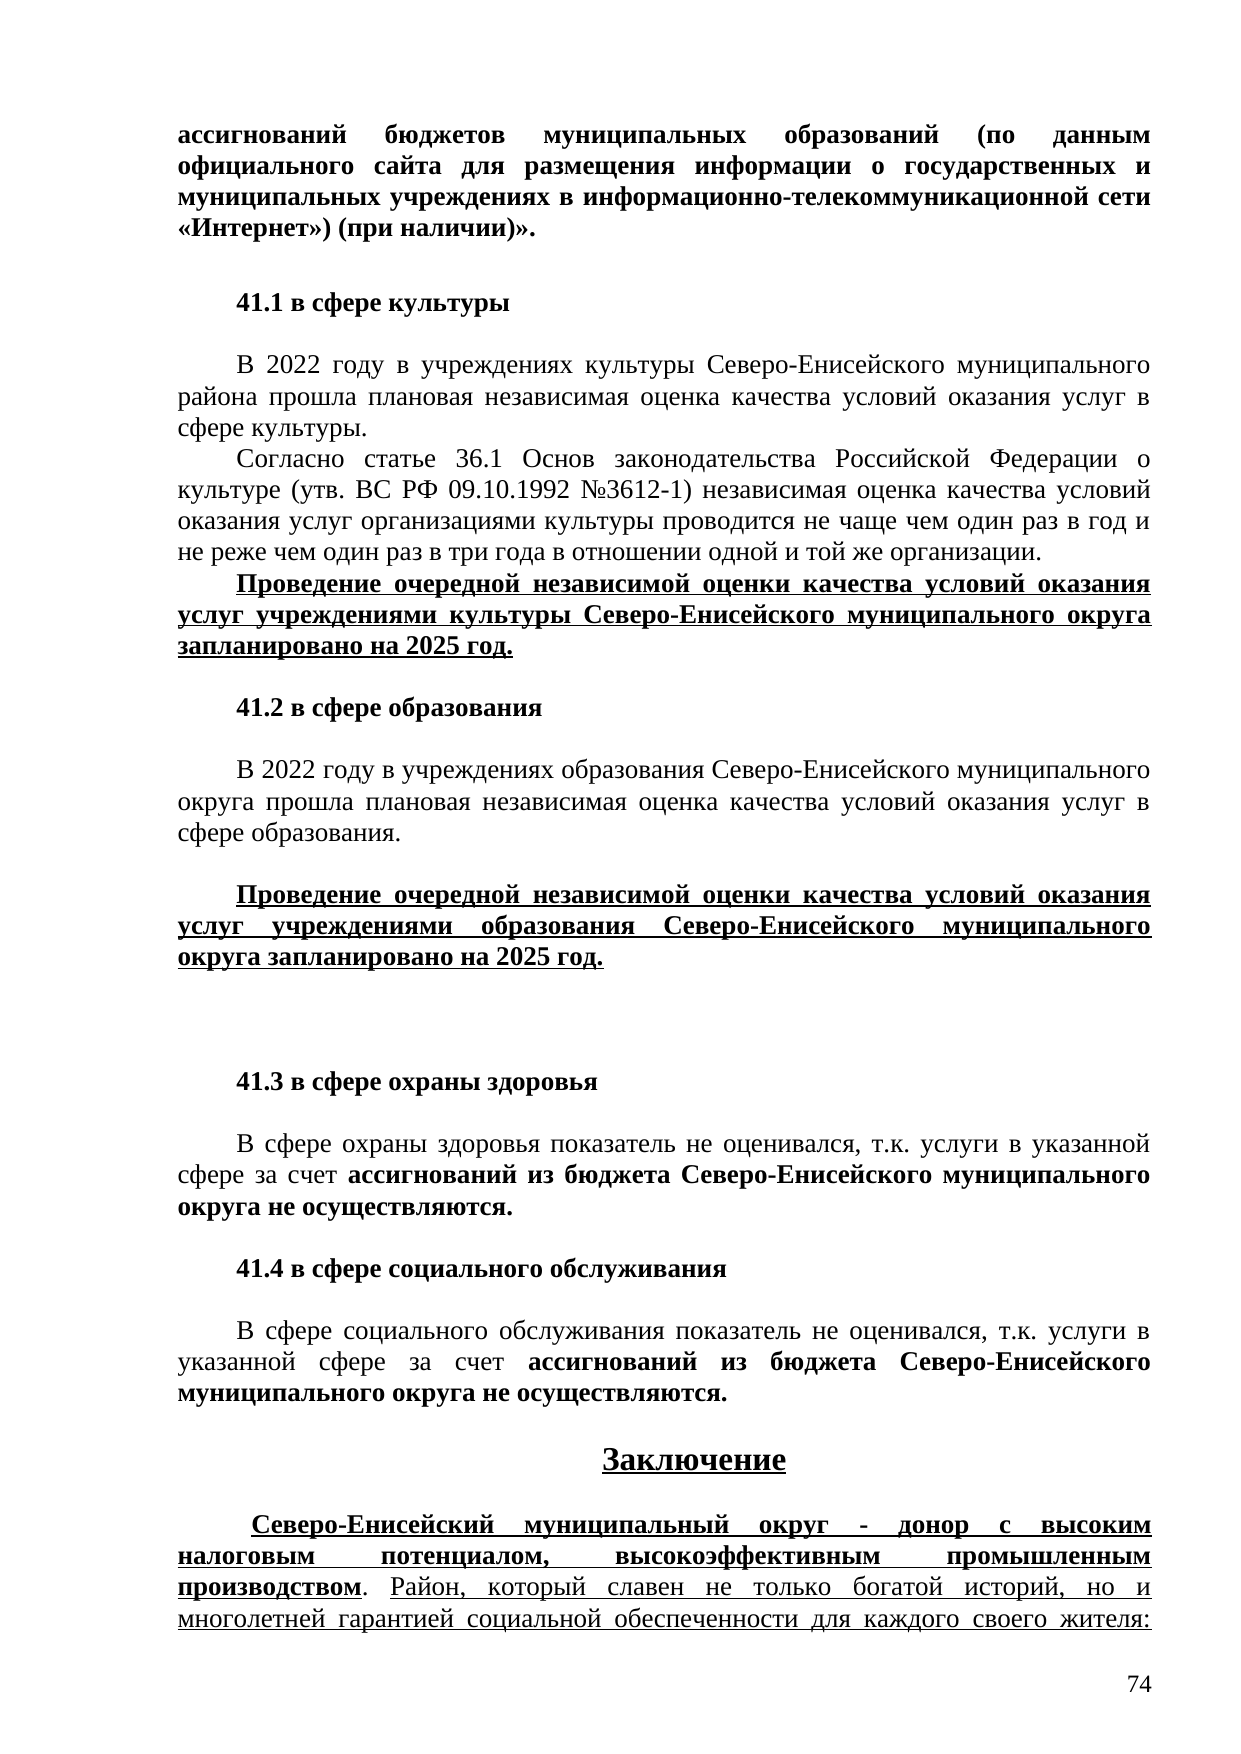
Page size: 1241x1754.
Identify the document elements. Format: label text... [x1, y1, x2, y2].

text Заключение [177, 1439, 1152, 1477]
text Проведение очередной независимой оценки качества условий оказания услуг учреждениями образования Северо-Енисейского муниципального округа запланировано на 2025 год. [177, 937, 1152, 972]
text 41.1 в сфере культуры [177, 286, 1152, 317]
text В сфере охраны здоровья показатель не оценивался, т.к. услуги в указанной сфере за счет ассигнований из бюджета Северо-Енисейского муниципального округа не осуществляются. [177, 1127, 1152, 1221]
text 41.3 в сфере охраны здоровья [177, 1065, 1152, 1096]
text В 2022 году в учреждениях образования Северо-Енисейского муниципального округа прошла плановая независимая оценка качества условий оказания услуг в сфере образования. [177, 753, 1152, 847]
text 41.4 в сфере социального обслуживания [177, 1252, 1152, 1283]
text 41.2 в сфере образования [177, 691, 1152, 722]
text Проведение очередной независимой оценки качества условий оказания услуг учреждениями культуры Северо-Енисейского муниципального округа запланировано на 2025 год. [177, 626, 1152, 660]
text В сфере социального обслуживания показатель не оценивался, т.к. услуги в указанной сфере за счет ассигнований из бюджета Северо-Енисейского муниципального округа не осуществляются. [177, 1314, 1152, 1408]
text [177, 1568, 1152, 1629]
text Согласно статье 36.1 Основ законодательства Российской Федерации о культуре (утв. ВС РФ 09.10.1992 №3612-1) независимая оценка качества условий оказания услуг организациями культуры проводится не чаще чем один раз в год и не реже чем один раз в три года в отношении одной и той же организации. [177, 442, 1152, 567]
text В 2022 году в учреждениях культуры Северо-Енисейского муниципального района прошла плановая независимая оценка качества условий оказания услуг в сфере культуры. [177, 349, 1152, 442]
text Проведение очередной независимой оценки качества условий оказания услуг учреждениями культуры Северо-Енисейского муниципального округа запланировано на 2025 год. [177, 567, 1152, 625]
text Проведение очередной независимой оценки качества условий оказания услуг учреждениями образования Северо-Енисейского муниципального округа запланировано на 2025 год. [177, 878, 1152, 936]
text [177, 118, 1152, 243]
